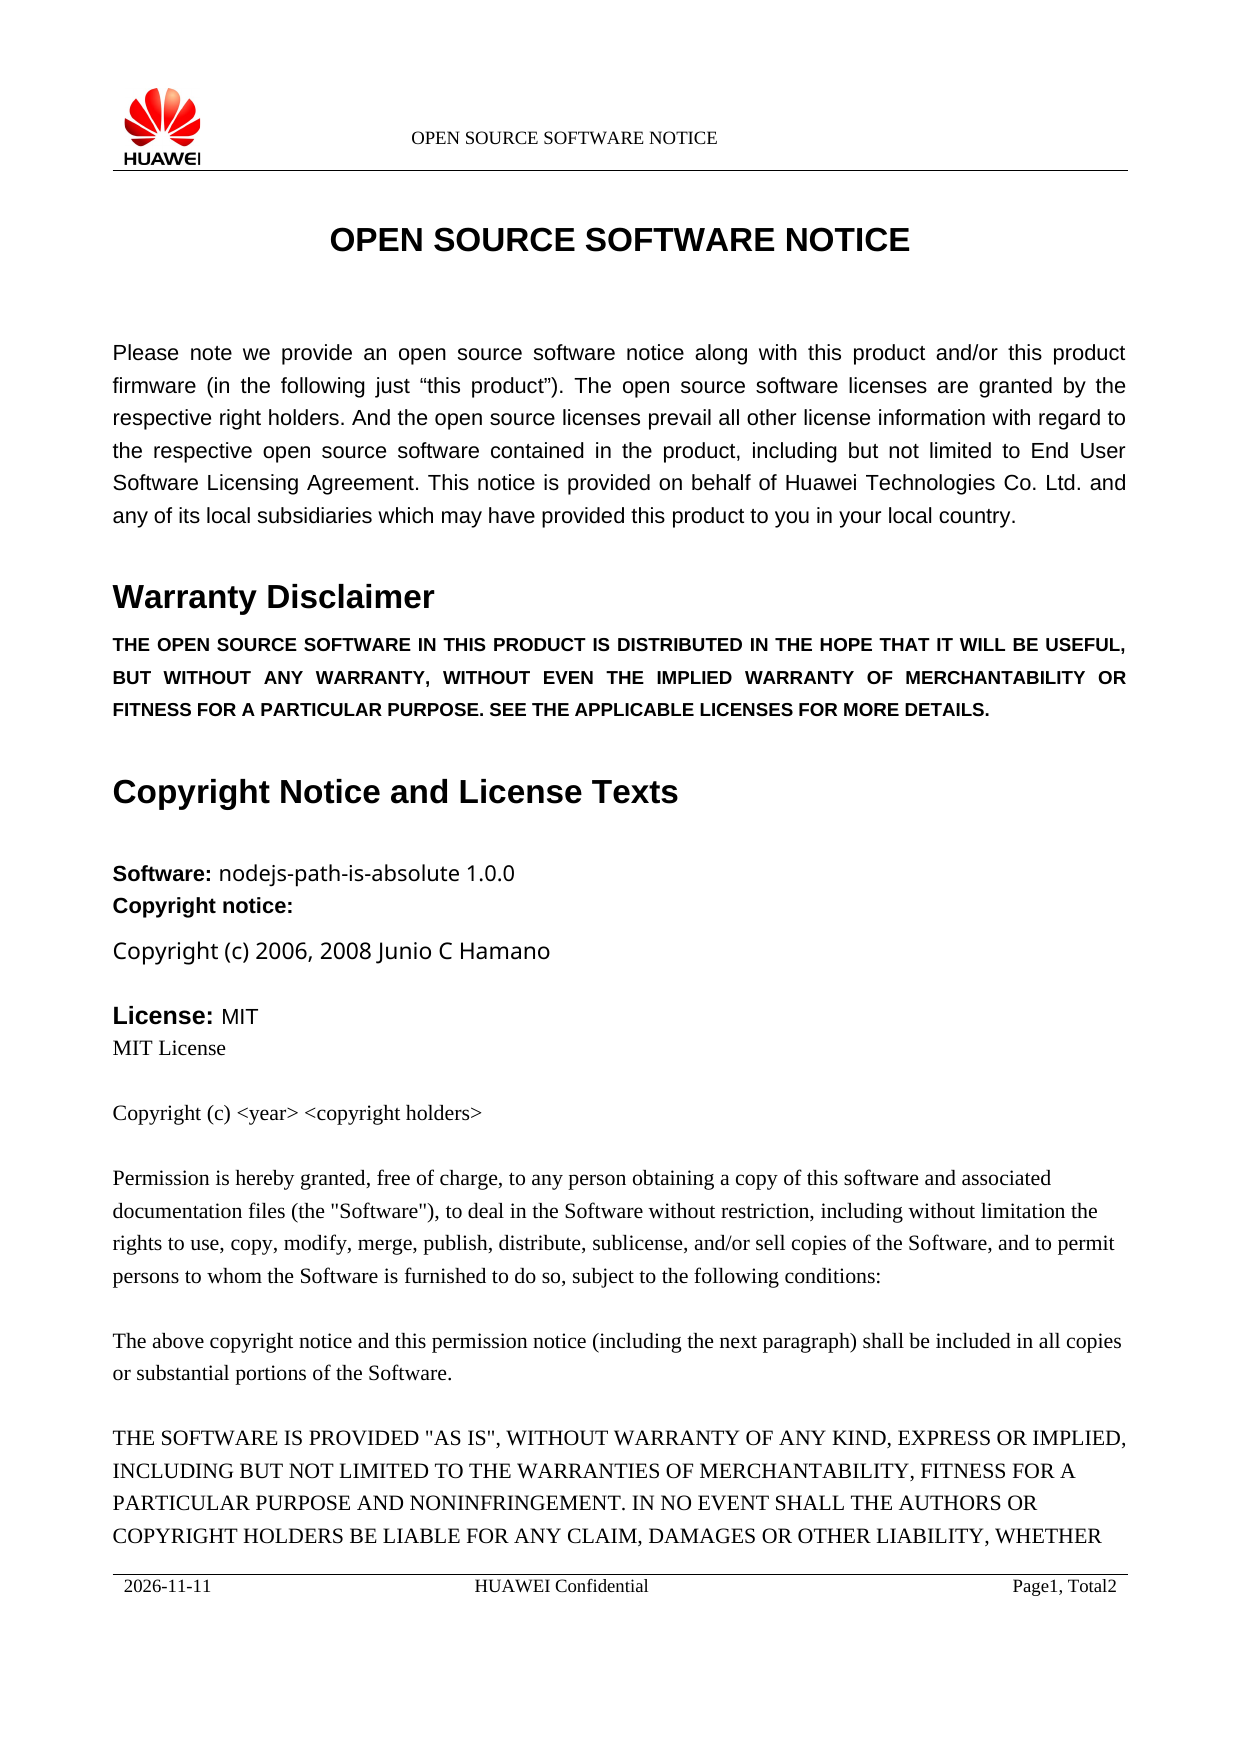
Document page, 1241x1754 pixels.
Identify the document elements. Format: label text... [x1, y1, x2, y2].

text Warranty Disclaimer [112, 564, 1128, 629]
text Please note we provide an open source software notice along with this product and/or this product firmware (in the following just “this product”). The open source software licenses are granted by the respective right holders. And the open source licenses prevail all other license information with regard to the respective open source software contained in the product, including but not limited to End User Software Licensing Agreement. This notice is provided on behalf of Huawei Technologies Co. Ltd. and any of its local subsidiaries which may have provided this product to you in your local country. [112, 336, 1128, 531]
text License: MIT [112, 999, 1128, 1031]
title Software: nodejs-path-is-absolute 1.0.0 [112, 856, 1128, 889]
text OPEN SOURCE SOFTWARE NOTICE [112, 206, 1128, 271]
text The open source software in this product is distributed in the hope that it will be useful, but WITHOUT ANY WARRANTY, without even the implied warranty of MERCHANTABILITY or FITNESS FOR A PARTICULAR PURPOSE. See the applicable licenses for more details. [112, 629, 1128, 726]
text Copyright (c) 2006, 2008 Junio C Hamano [112, 934, 1128, 999]
picture [124, 88, 201, 165]
text Copyright notice: [112, 889, 1128, 921]
text Copyright Notice and License Texts [112, 759, 1128, 824]
